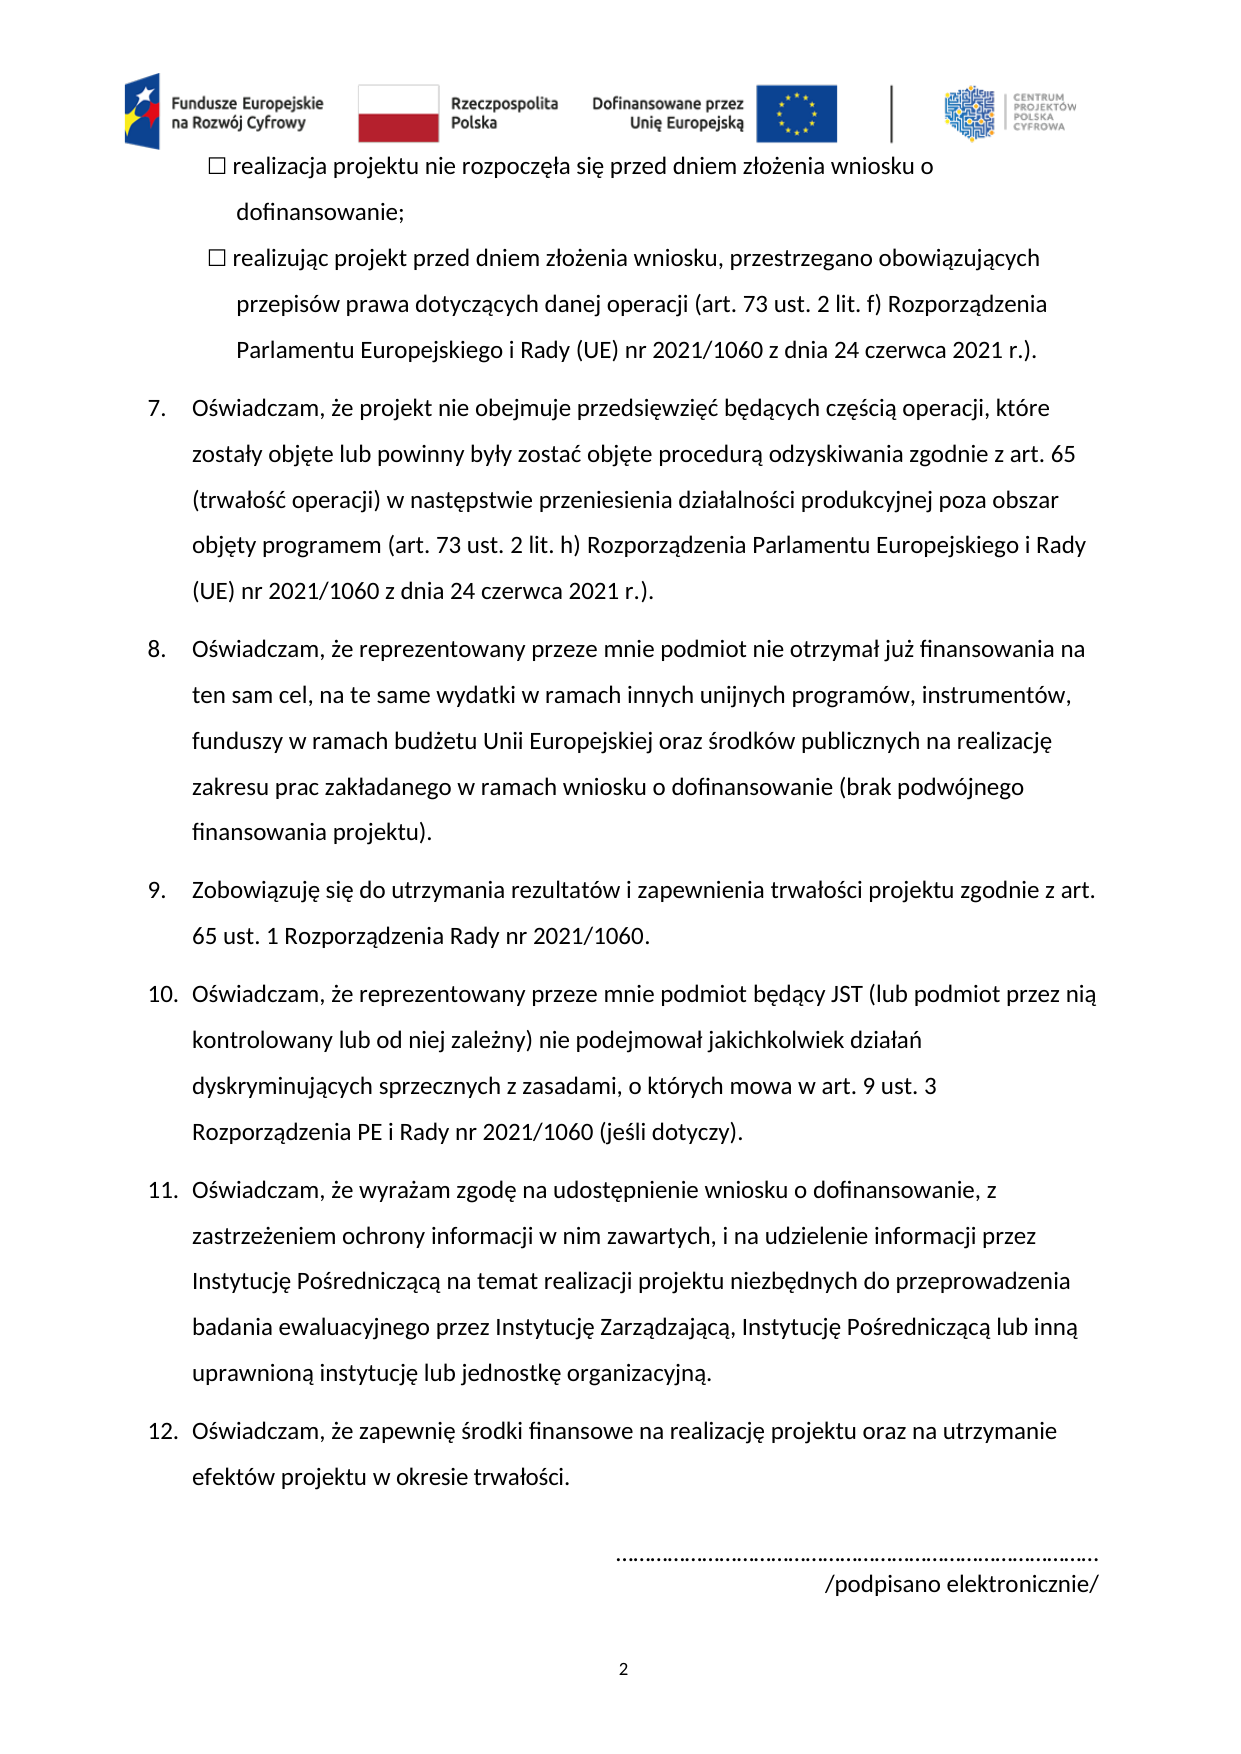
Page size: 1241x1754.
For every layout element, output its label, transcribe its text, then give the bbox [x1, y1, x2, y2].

text realizacja projektu nie rozpoczęła się przed dniem złożenia wniosku o dofinansowanie; [207, 150, 1099, 227]
list Oświadczam, że projekt nie obejmuje przedsięwzięć będących częścią operacji, które zostały objęte lub powinny były zostać objęte procedurą odzyskiwania zgodnie z art. 65 (trwałość operacji) w następstwie przeniesienia działalności produkcyjnej poza obszar objęty programem (art. 73 ust. 2 lit. h) Rozporządzenia Parlamentu Europejskiego i Rady (UE) nr 2021/1060 z dnia 24 czerwca 2021 r.). [147, 392, 1099, 606]
text /podpisano elektronicznie/ [147, 1568, 1099, 1598]
text realizując projekt przed dniem złożenia wniosku, przestrzegano obowiązujących przepisów prawa dotyczących danej operacji (art. 73 ust. 2 lit. f) Rozporządzenia Parlamentu Europejskiego i Rady (UE) nr 2021/1060 z dnia 24 czerwca 2021 r.). [207, 242, 1099, 365]
list Zobowiązuję się do utrzymania rezultatów i zapewnienia trwałości projektu zgodnie z art. 65 ust. 1 Rozporządzenia Rady nr 2021/1060. [147, 875, 1099, 951]
text ………………………………………………………………………… [147, 1537, 1099, 1568]
picture [124, 73, 1077, 150]
list Oświadczam, że reprezentowany przeze mnie podmiot będący JST (lub podmiot przez nią kontrolowany lub od niej zależny) nie podejmował jakichkolwiek działań dyskryminujących sprzecznych z zasadami, o których mowa w art. 9 ust. 3 Rozporządzenia PE i Rady nr 2021/1060 (jeśli dotyczy). [147, 979, 1099, 1146]
list Oświadczam, że reprezentowany przeze mnie podmiot nie otrzymał już finansowania na ten sam cel, na te same wydatki w ramach innych unijnych programów, instrumentów, funduszy w ramach budżetu Unii Europejskiej oraz środków publicznych na realizację zakresu prac zakładanego w ramach wniosku o dofinansowanie (brak podwójnego finansowania projektu). [147, 633, 1099, 847]
list Oświadczam, że zapewnię środki finansowe na realizację projektu oraz na utrzymanie efektów projektu w okresie trwałości. [147, 1415, 1099, 1491]
list Oświadczam, że wyrażam zgodę na udostępnienie wniosku o dofinansowanie, z zastrzeżeniem ochrony informacji w nim zawartych, i na udzielenie informacji przez Instytucję Pośredniczącą na temat realizacji projektu niezbędnych do przeprowadzenia badania ewaluacyjnego przez Instytucję Zarządzającą, Instytucję Pośredniczącą lub inną uprawnioną instytucję lub jednostkę organizacyjną. [147, 1174, 1099, 1387]
